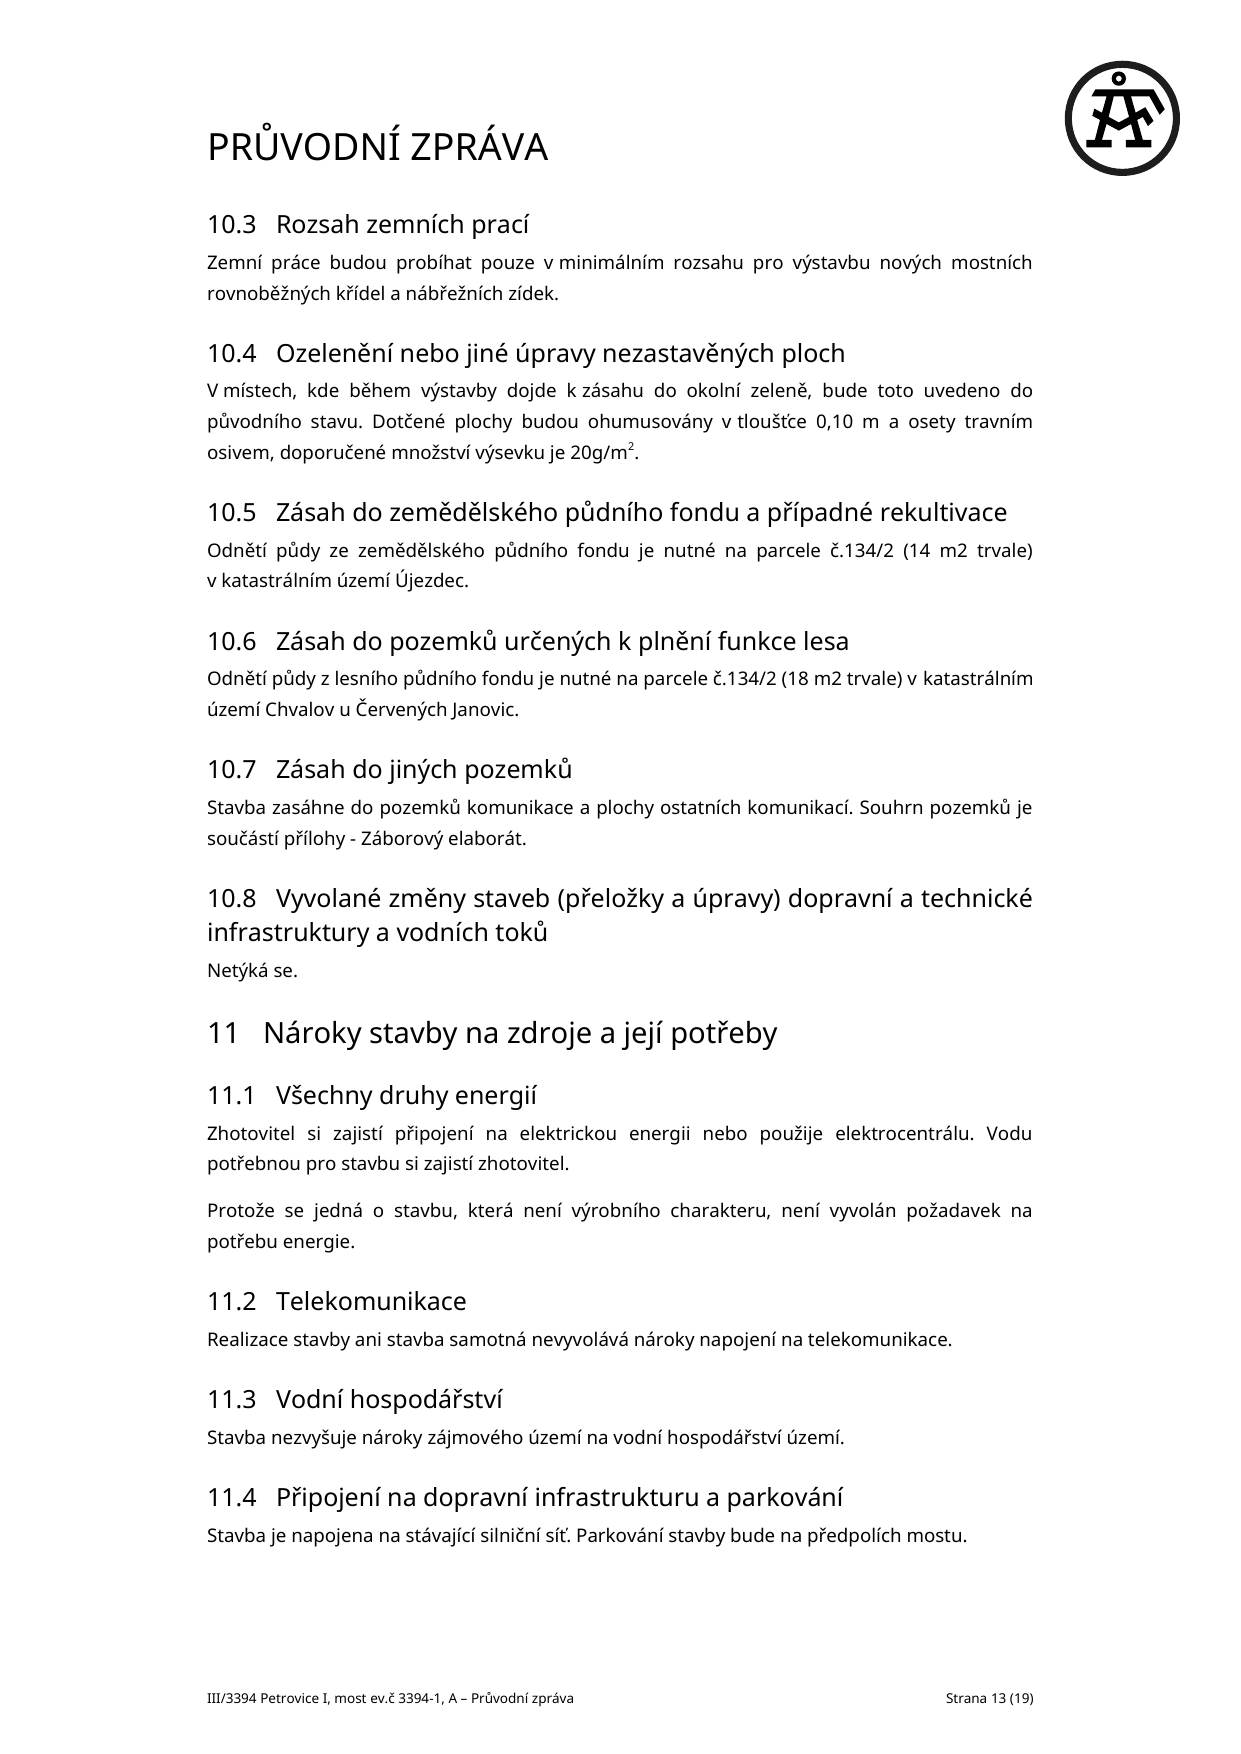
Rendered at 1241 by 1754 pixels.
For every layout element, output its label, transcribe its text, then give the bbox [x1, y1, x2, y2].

text Stavba zasáhne do pozemků komunikace a plochy ostatních komunikací. Souhrn pozemků je součástí přílohy - Záborový elaborát. [207, 794, 1033, 851]
subtitle Vodní hospodářství [207, 1382, 1033, 1416]
text V místech, kde během výstavby dojde k zásahu do okolní zeleně, bude toto uvedeno do původního stavu. Dotčené plochy budou ohumusovány v tloušťce 0,10 m a osety travním osivem, doporučené množství výsevku je 20g/m2. [207, 378, 1033, 464]
subtitle Zásah do pozemků určených k plnění funkce lesa [207, 623, 1033, 657]
text Odnětí půdy ze zemědělského půdního fondu je nutné na parcele č.134/2 (14 m2 trvale) v katastrálním území Újezdec. [207, 537, 1033, 593]
text Stavba je napojena na stávající silniční síť. Parkování stavby bude na předpolích mostu. [207, 1522, 1033, 1548]
subtitle Nároky stavby na zdroje a její potřeby [207, 1013, 1033, 1052]
text Netýká se. [207, 957, 1033, 983]
text Stavba nezvyšuje nároky zájmového území na vodní hospodářství území. [207, 1424, 1033, 1450]
subtitle Připojení na dopravní infrastrukturu a parkování [207, 1480, 1033, 1514]
subtitle Vyvolané změny staveb (přeložky a úpravy) dopravní a technické infrastruktury a vodních toků [207, 881, 1033, 949]
text Zhotovitel si zajistí připojení na elektrickou energii nebo použije elektrocentrálu. Vodu potřebnou pro stavbu si zajistí zhotovitel. [207, 1120, 1033, 1176]
text Protože se jedná o stavbu, která není výrobního charakteru, není vyvolán požadavek na potřebu energie. [207, 1198, 1033, 1254]
subtitle Rozsah zemních prací [207, 207, 1033, 241]
subtitle Ozelenění nebo jiné úpravy nezastavěných ploch [207, 335, 1033, 369]
subtitle Všechny druhy energií [207, 1077, 1033, 1111]
subtitle Zásah do jiných pozemků [207, 752, 1033, 786]
text Realizace stavby ani stavba samotná nevyvolává nároky napojení na telekomunikace. [207, 1326, 1033, 1352]
text Odnětí půdy z lesního půdního fondu je nutné na parcele č.134/2 (18 m2 trvale) v katastrálním území Chvalov u Červených Janovic. [207, 666, 1033, 722]
subtitle Zásah do zemědělského půdního fondu a případné rekultivace [207, 495, 1033, 529]
subtitle Telekomunikace [207, 1284, 1033, 1318]
text Zemní práce budou probíhat pouze v minimálním rozsahu pro výstavbu nových mostních rovnoběžných křídel a nábřežních zídek. [207, 249, 1033, 305]
